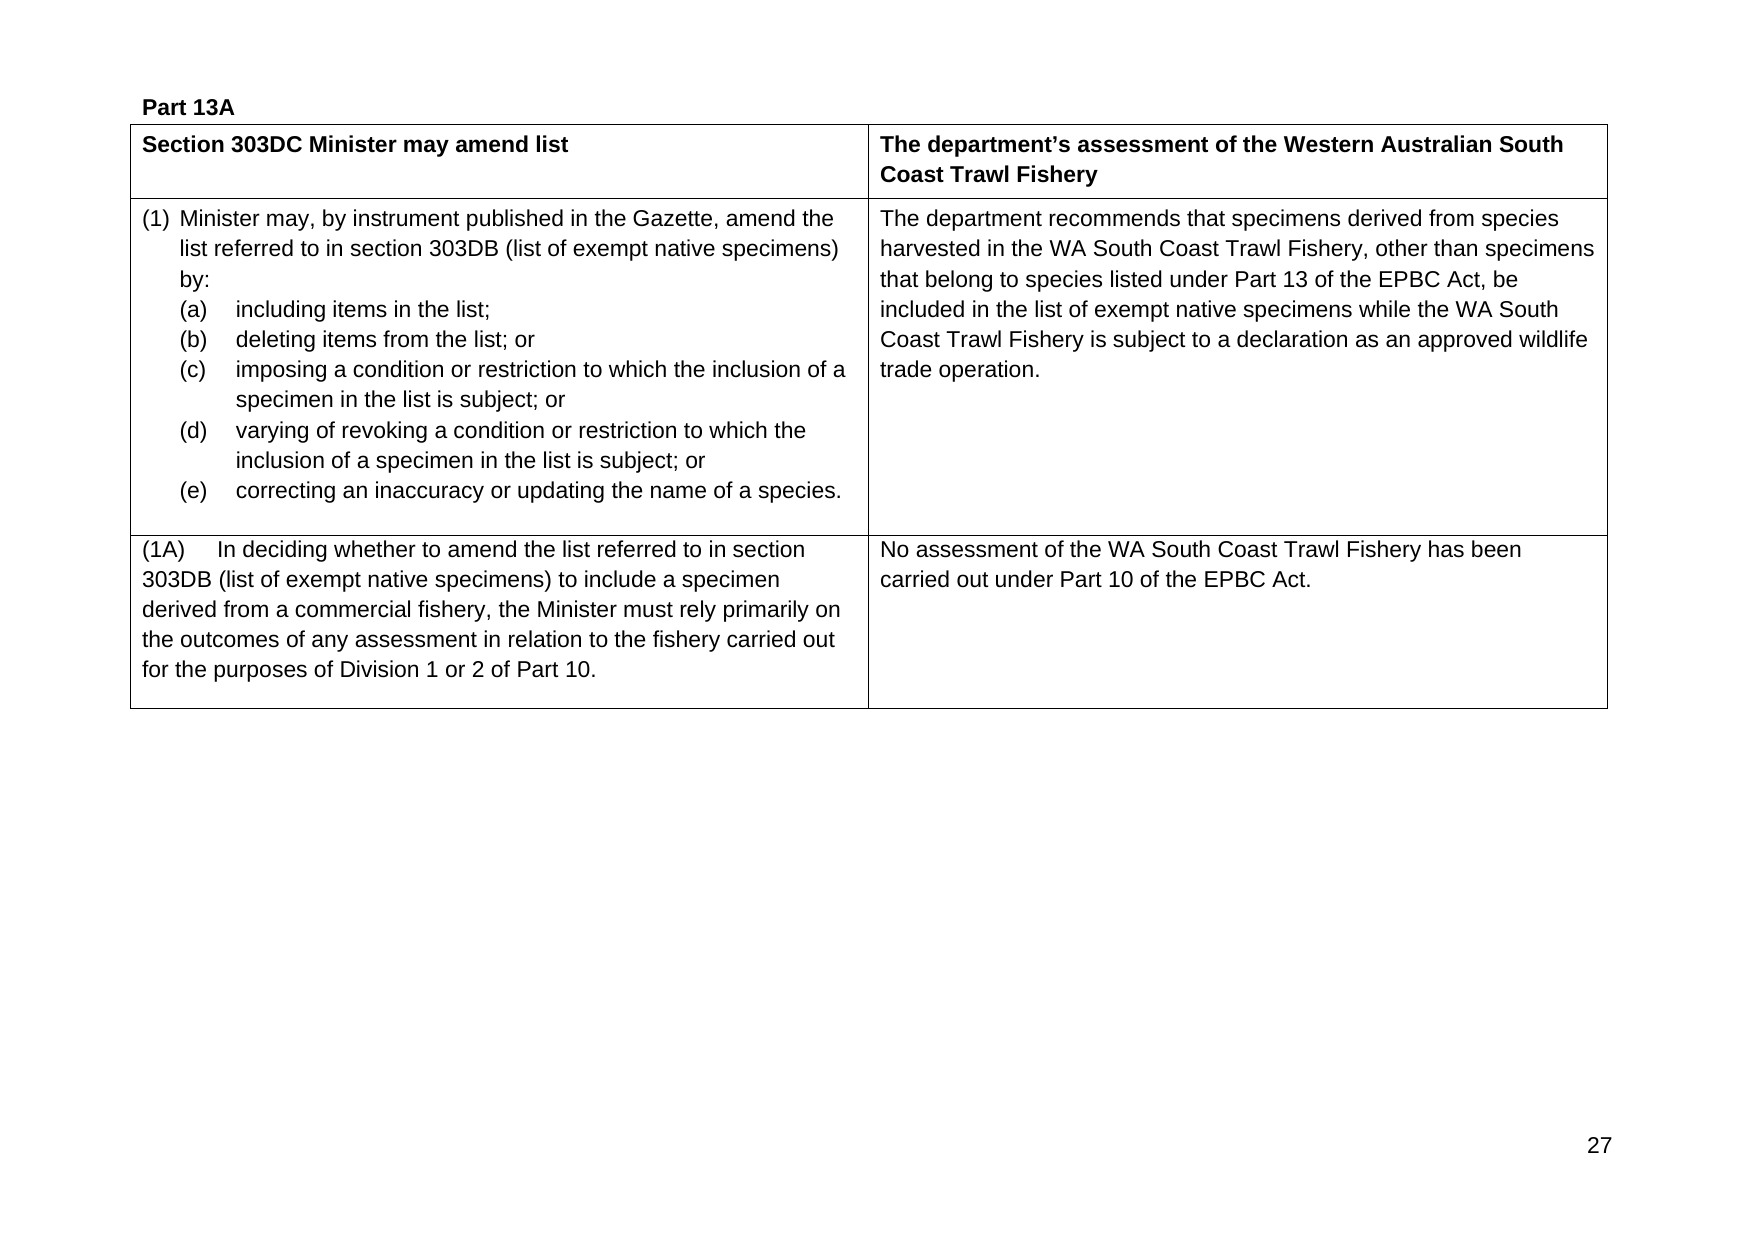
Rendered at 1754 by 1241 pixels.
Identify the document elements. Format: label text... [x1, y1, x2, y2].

table_cell (1A) In deciding whether to amend the list referred to in section 303DB (list of exempt native specimens) to include a specimen derived from a commercial fishery, the Minister must rely primarily on the outcomes of any assessment in relation to the fishery carried out for the purposes of Division 1 or 2 of Part 10. [131, 536, 868, 708]
table_header The department’s assessment of the Western Australian South Coast Trawl Fishery [869, 125, 1607, 198]
table_cell (1) Minister may, by instrument published in the Gazette, amend the list referred to in section 303DB (list of exempt native specimens) by: including items in the list; deleting items from the list; or imposing a condition or restriction to which the inclusion of a specimen in the list is subject; or varying of revoking a condition or restriction to which the inclusion of a specimen in the list is subject; or correcting an inaccuracy or updating the name of a species. [131, 199, 868, 534]
text Part 13A [142, 94, 1612, 120]
table_header Section 303DC Minister may amend list [131, 125, 868, 198]
table_cell No assessment of the WA South Coast Trawl Fishery has been carried out under Part 10 of the EPBC Act. [869, 536, 1607, 708]
table_cell The department recommends that specimens derived from species harvested in the WA South Coast Trawl Fishery, other than specimens that belong to species listed under Part 13 of the EPBC Act, be included in the list of exempt native specimens while the WA South Coast Trawl Fishery is subject to a declaration as an approved wildlife trade operation. [869, 199, 1607, 534]
